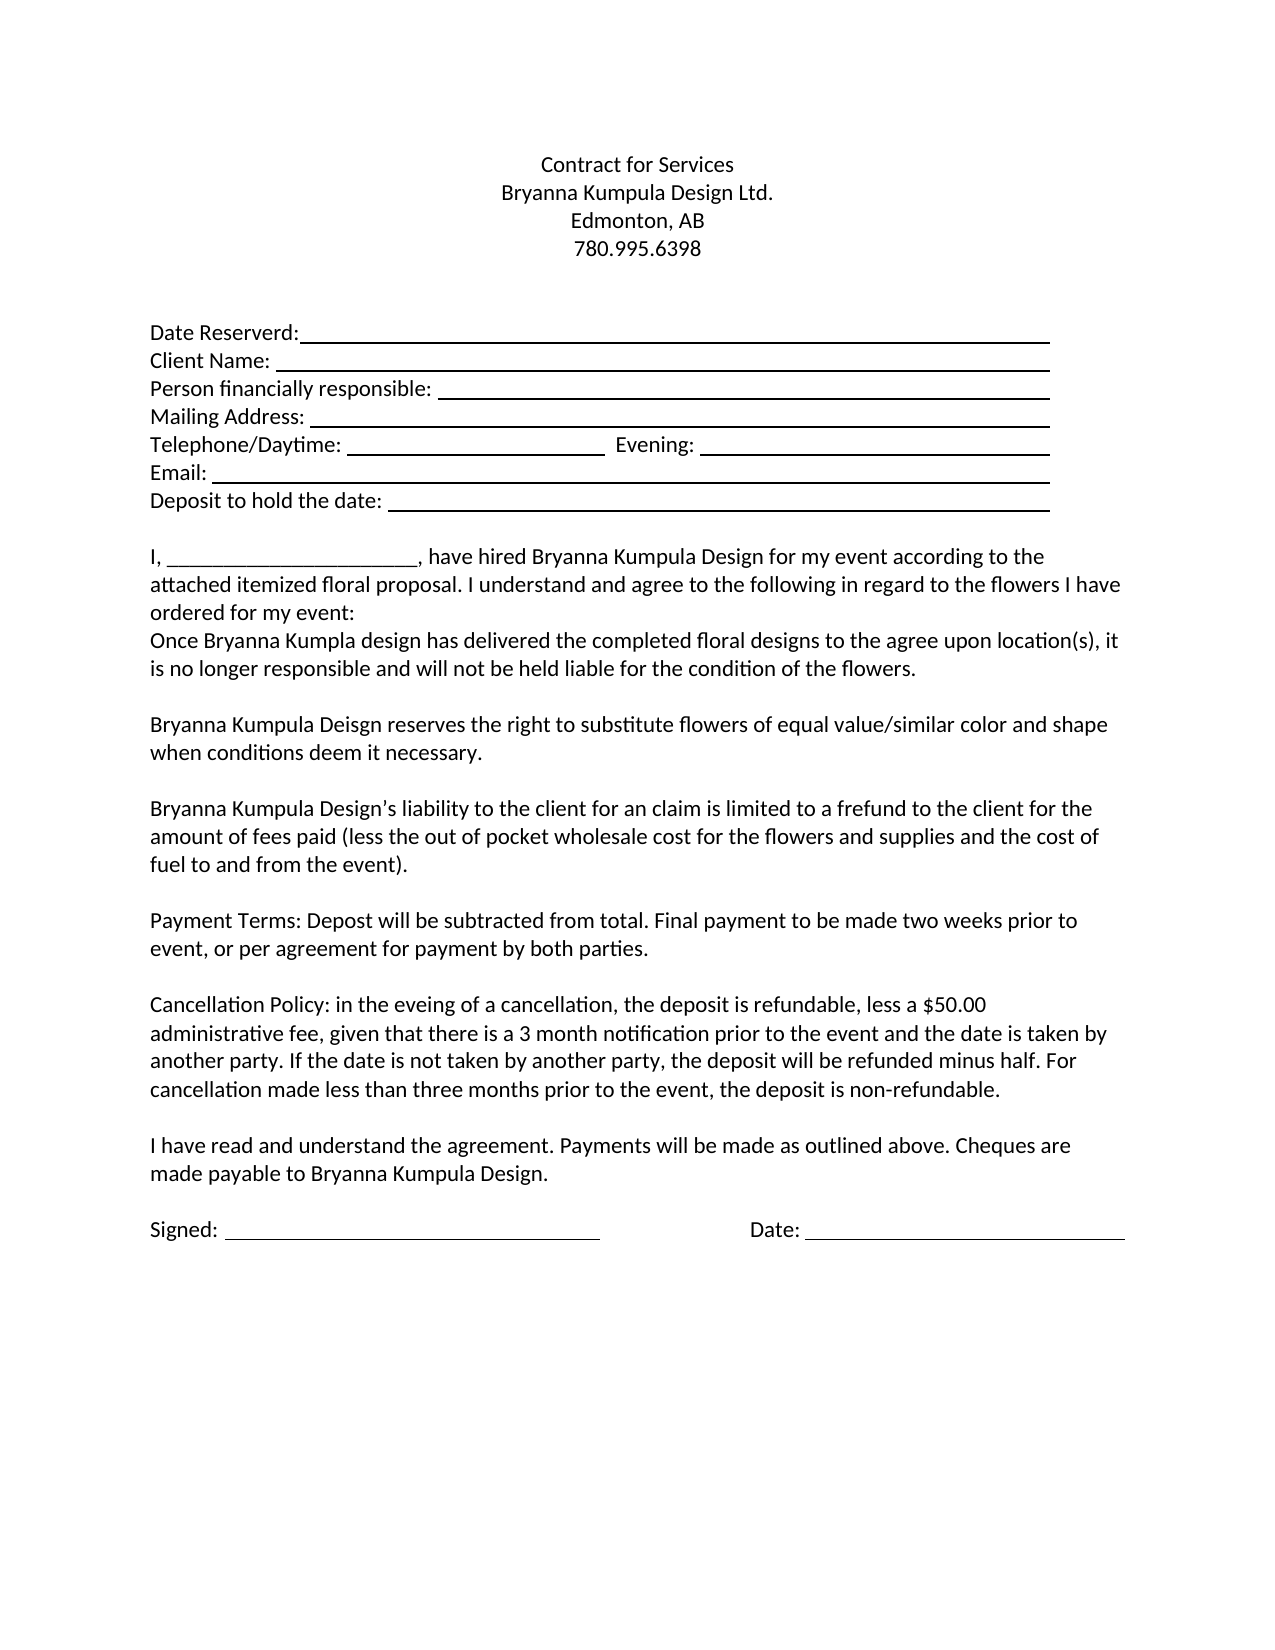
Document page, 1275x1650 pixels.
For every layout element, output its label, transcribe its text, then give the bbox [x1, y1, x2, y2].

text Client Name: [150, 346, 1125, 374]
text I have read and understand the agreement. Payments will be made as outlined above. Cheques are made payable to Bryanna Kumpula Design. [150, 1131, 1125, 1187]
text Telephone/Daytime: Evening: [150, 430, 1125, 458]
text Contract for Services [150, 150, 1125, 178]
text Once Bryanna Kumpla design has delivered the completed floral designs to the agree upon location(s), it is no longer responsible and will not be held liable for the condition of the flowers. [150, 626, 1125, 682]
text Date Reserverd: [150, 318, 1125, 346]
text Payment Terms: Depost will be subtracted from total. Final payment to be made two weeks prior to event, or per agreement for payment by both parties. [150, 907, 1125, 963]
text Email: [150, 458, 1125, 486]
text Bryanna Kumpula Deisgn reserves the right to substitute flowers of equal value/similar color and shape when conditions deem it necessary. [150, 710, 1125, 766]
text 780.995.6398 [150, 234, 1125, 262]
text Edmonton, AB [150, 206, 1125, 234]
text Person financially responsible: [150, 374, 1125, 402]
text Bryanna Kumpula Design Ltd. [150, 178, 1125, 206]
text Mailing Address: [150, 402, 1125, 430]
text Bryanna Kumpula Design’s liability to the client for an claim is limited to a frefund to the client for the amount of fees paid (less the out of pocket wholesale cost for the flowers and supplies and the cost of fuel to and from the event). [150, 794, 1125, 878]
text Cancellation Policy: in the eveing of a cancellation, the deposit is refundable, less a $50.00 administrative fee, given that there is a 3 month notification prior to the event and the date is taken by another party. If the date is not taken by another party, the deposit will be refunded minus half. For cancellation made less than three months prior to the event, the deposit is non-refundable. [150, 991, 1125, 1103]
text I, ______________________, have hired Bryanna Kumpula Design for my event according to the attached itemized floral proposal. I understand and agree to the following in regard to the flowers I have ordered for my event: [150, 542, 1125, 626]
text Deposit to hold the date: [150, 486, 1125, 514]
text Signed: Date: [150, 1215, 1125, 1243]
